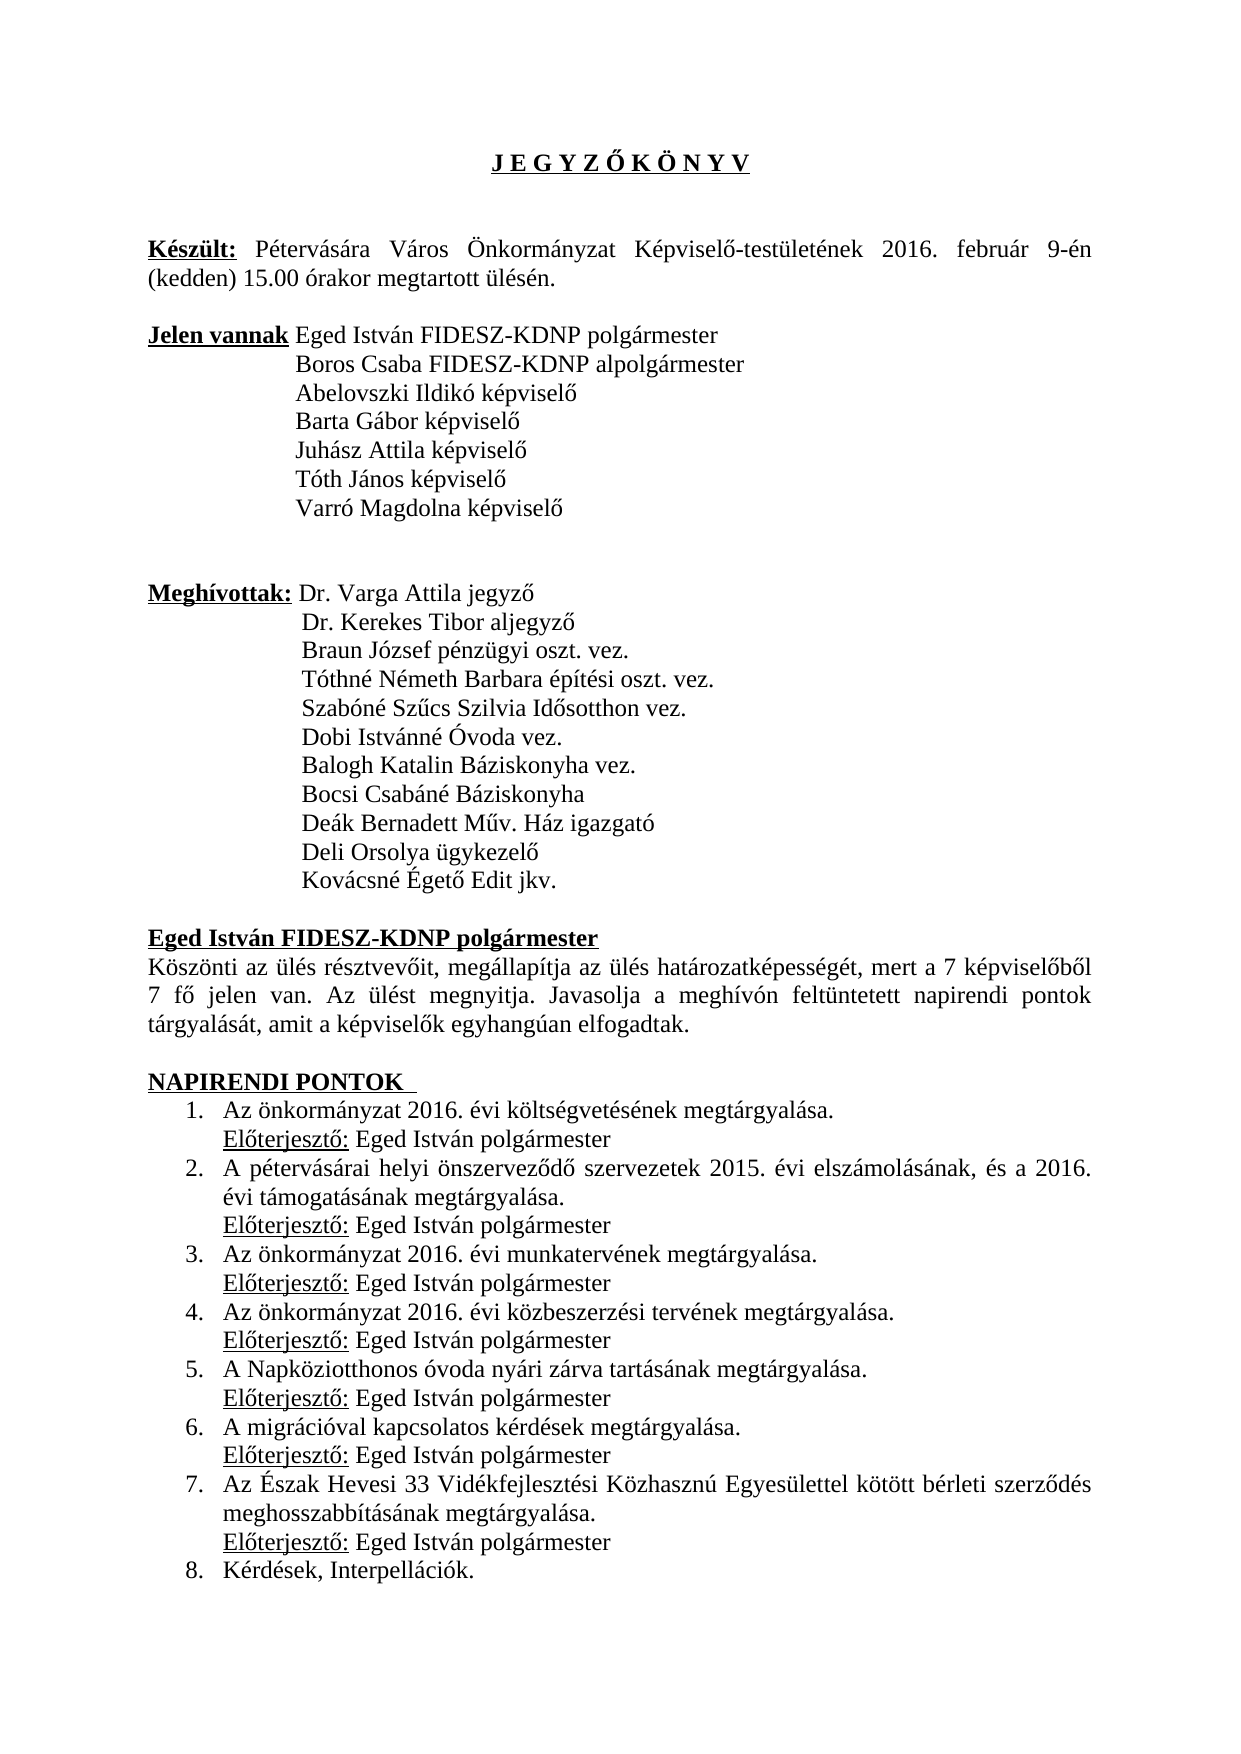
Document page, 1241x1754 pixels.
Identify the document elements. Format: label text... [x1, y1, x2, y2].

list Az önkormányzat 2016. évi munkatervének megtárgyalása. [185, 1239, 1093, 1268]
text Kovácsné Égető Edit jkv. [148, 866, 1093, 894]
text Szabóné Szűcs Szilvia Idősotthon vez. [221, 693, 1093, 722]
text Készült: Pétervására Város Önkormányzat Képviselő-testületének 2016. február 9-én (kedden) 15.00 órakor megtartott ülésén. [148, 234, 1093, 291]
text Köszönti az ülés résztvevőit, megállapítja az ülés határozatképességét, mert a 7 képviselőből 7 fő jelen van. Az ülést megnyitja. Javasolja a meghívón feltüntetett napirendi pontok tárgyalását, amit a képviselők egyhangúan elfogadtak. [148, 952, 1093, 1038]
text NAPIRENDI PONTOK [148, 1067, 1093, 1096]
list A pétervásárai helyi önszerveződő szervezetek 2015. évi elszámolásának, és a 2016. évi támogatásának megtárgyalása. [185, 1153, 1093, 1211]
text Eged István FIDESZ-KDNP polgármester [148, 923, 1093, 952]
text Dr. Kerekes Tibor aljegyző [221, 607, 1093, 636]
list A Napköziotthonos óvoda nyári zárva tartásának megtárgyalása. [185, 1354, 1093, 1383]
list A migrációval kapcsolatos kérdések megtárgyalása. [185, 1412, 1093, 1441]
text Előterjesztő: Eged István polgármester [223, 1124, 1093, 1153]
text Meghívottak: Dr. Varga Attila jegyző [148, 578, 1093, 607]
text Tóth János képviselő [148, 464, 1093, 493]
text Előterjesztő: Eged István polgármester [223, 1383, 1093, 1412]
text Előterjesztő: Eged István polgármester [223, 1326, 1093, 1354]
text Bocsi Csabáné Báziskonyha [221, 779, 1093, 808]
text Előterjesztő: Eged István polgármester [223, 1527, 1093, 1556]
text Varró Magdolna képviselő [148, 493, 1093, 521]
text Dobi Istvánné Óvoda vez. [221, 722, 1093, 751]
text Jelen vannak Eged István FIDESZ-KDNP polgármester [148, 320, 1093, 349]
list Az önkormányzat 2016. évi költségvetésének megtárgyalása. [185, 1096, 1093, 1124]
text Braun József pénzügyi oszt. vez. [221, 636, 1093, 664]
list Kérdések, Interpellációk. [185, 1556, 1093, 1584]
text Barta Gábor képviselő [148, 406, 1093, 435]
text Deák Bernadett Műv. Ház igazgató [221, 808, 1093, 837]
list Az Észak Hevesi 33 Vidékfejlesztési Közhasznú Egyesülettel kötött bérleti szerződés meghosszabbításának megtárgyalása. [185, 1469, 1093, 1527]
text Balogh Katalin Báziskonyha vez. [221, 751, 1093, 779]
text Előterjesztő: Eged István polgármester [223, 1268, 1093, 1297]
text Előterjesztő: Eged István polgármester [223, 1211, 1093, 1239]
text Tóthné Németh Barbara építési oszt. vez. [221, 664, 1093, 693]
list Az önkormányzat 2016. évi közbeszerzési tervének megtárgyalása. [185, 1297, 1093, 1326]
text Előterjesztő: Eged István polgármester [223, 1441, 1093, 1469]
text Abelovszki Ildikó képviselő [148, 378, 1093, 406]
text Boros Csaba FIDESZ-KDNP alpolgármester [148, 349, 1093, 378]
text Deli Orsolya ügykezelő [221, 837, 1093, 866]
text Juhász Attila képviselő [148, 435, 1093, 464]
text J E G Y Z Ő K Ö N Y V [148, 148, 1093, 176]
